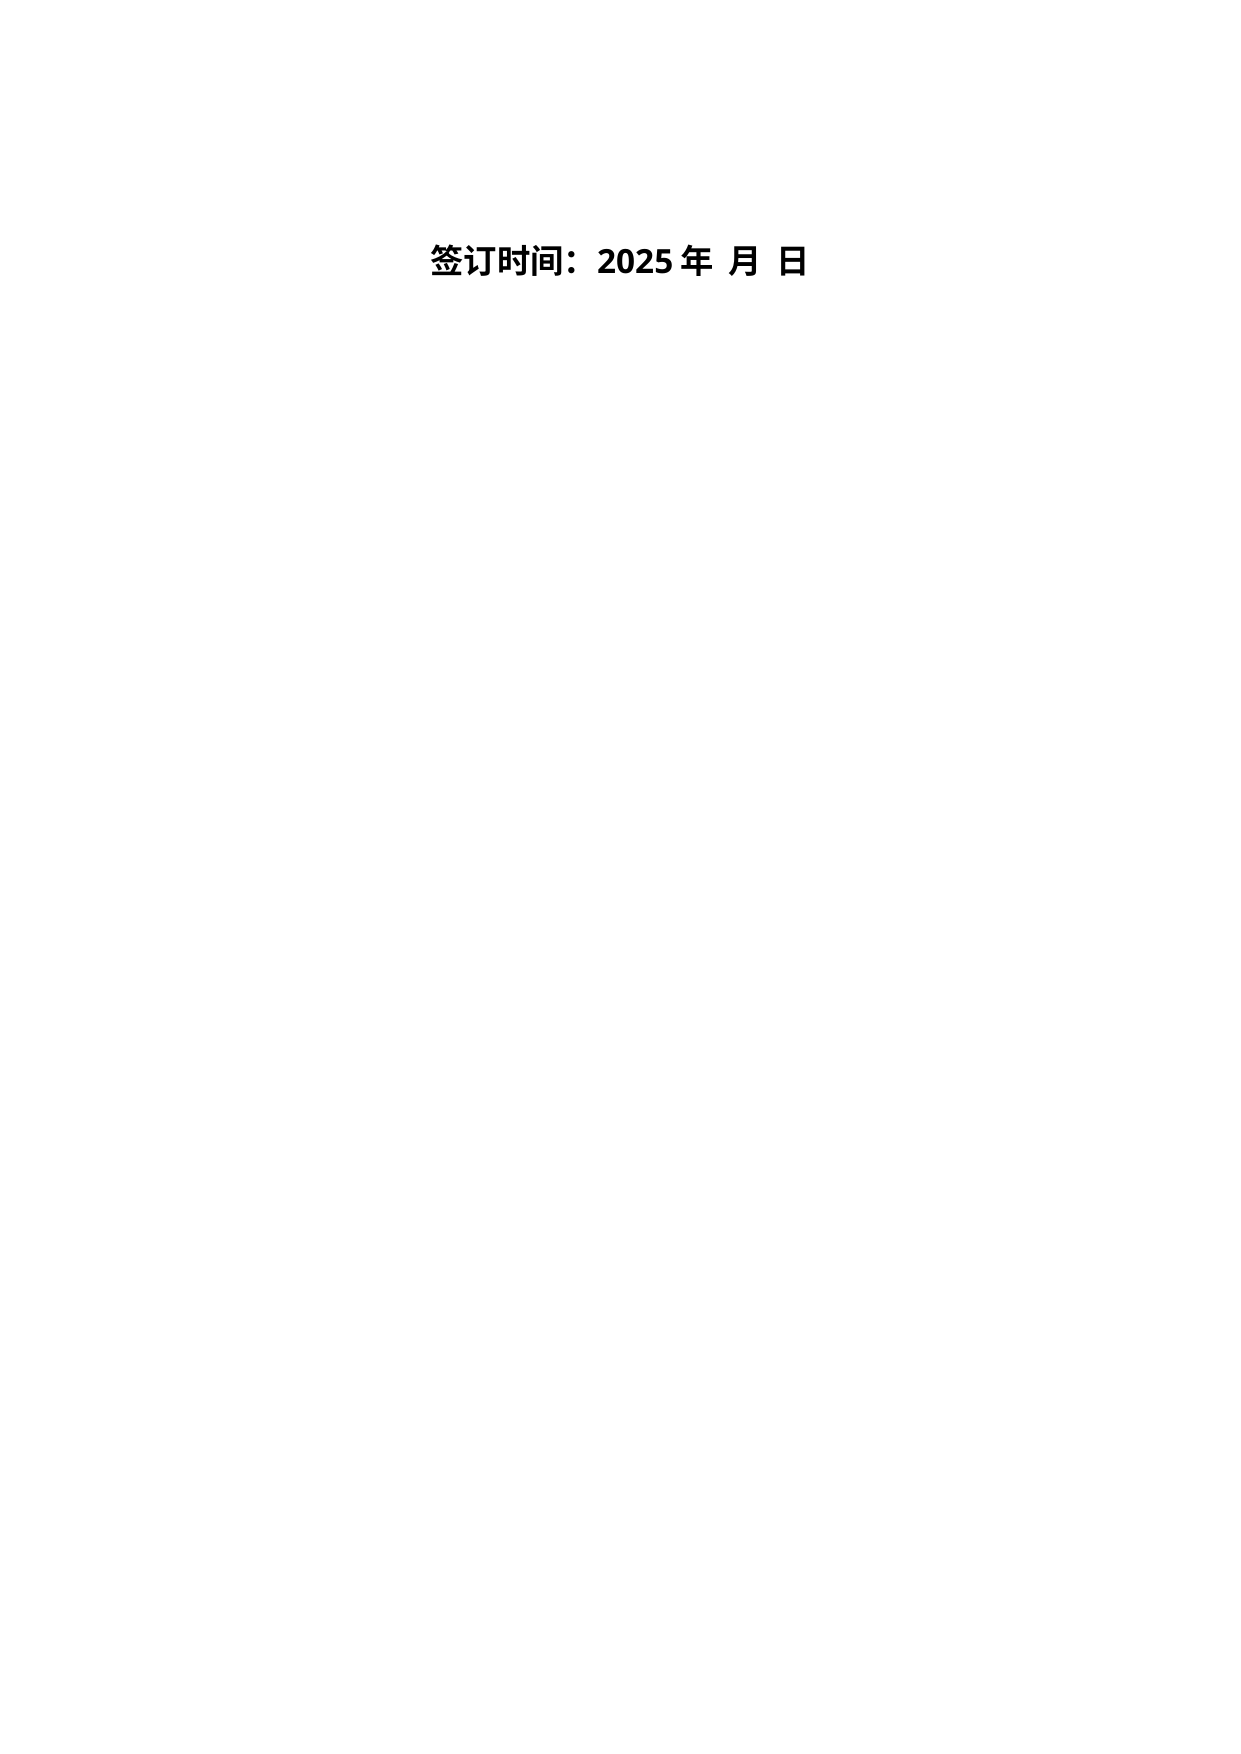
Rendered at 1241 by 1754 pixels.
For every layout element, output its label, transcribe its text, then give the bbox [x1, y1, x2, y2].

text 签订时间：2025年 月 日 [187, 227, 1053, 292]
